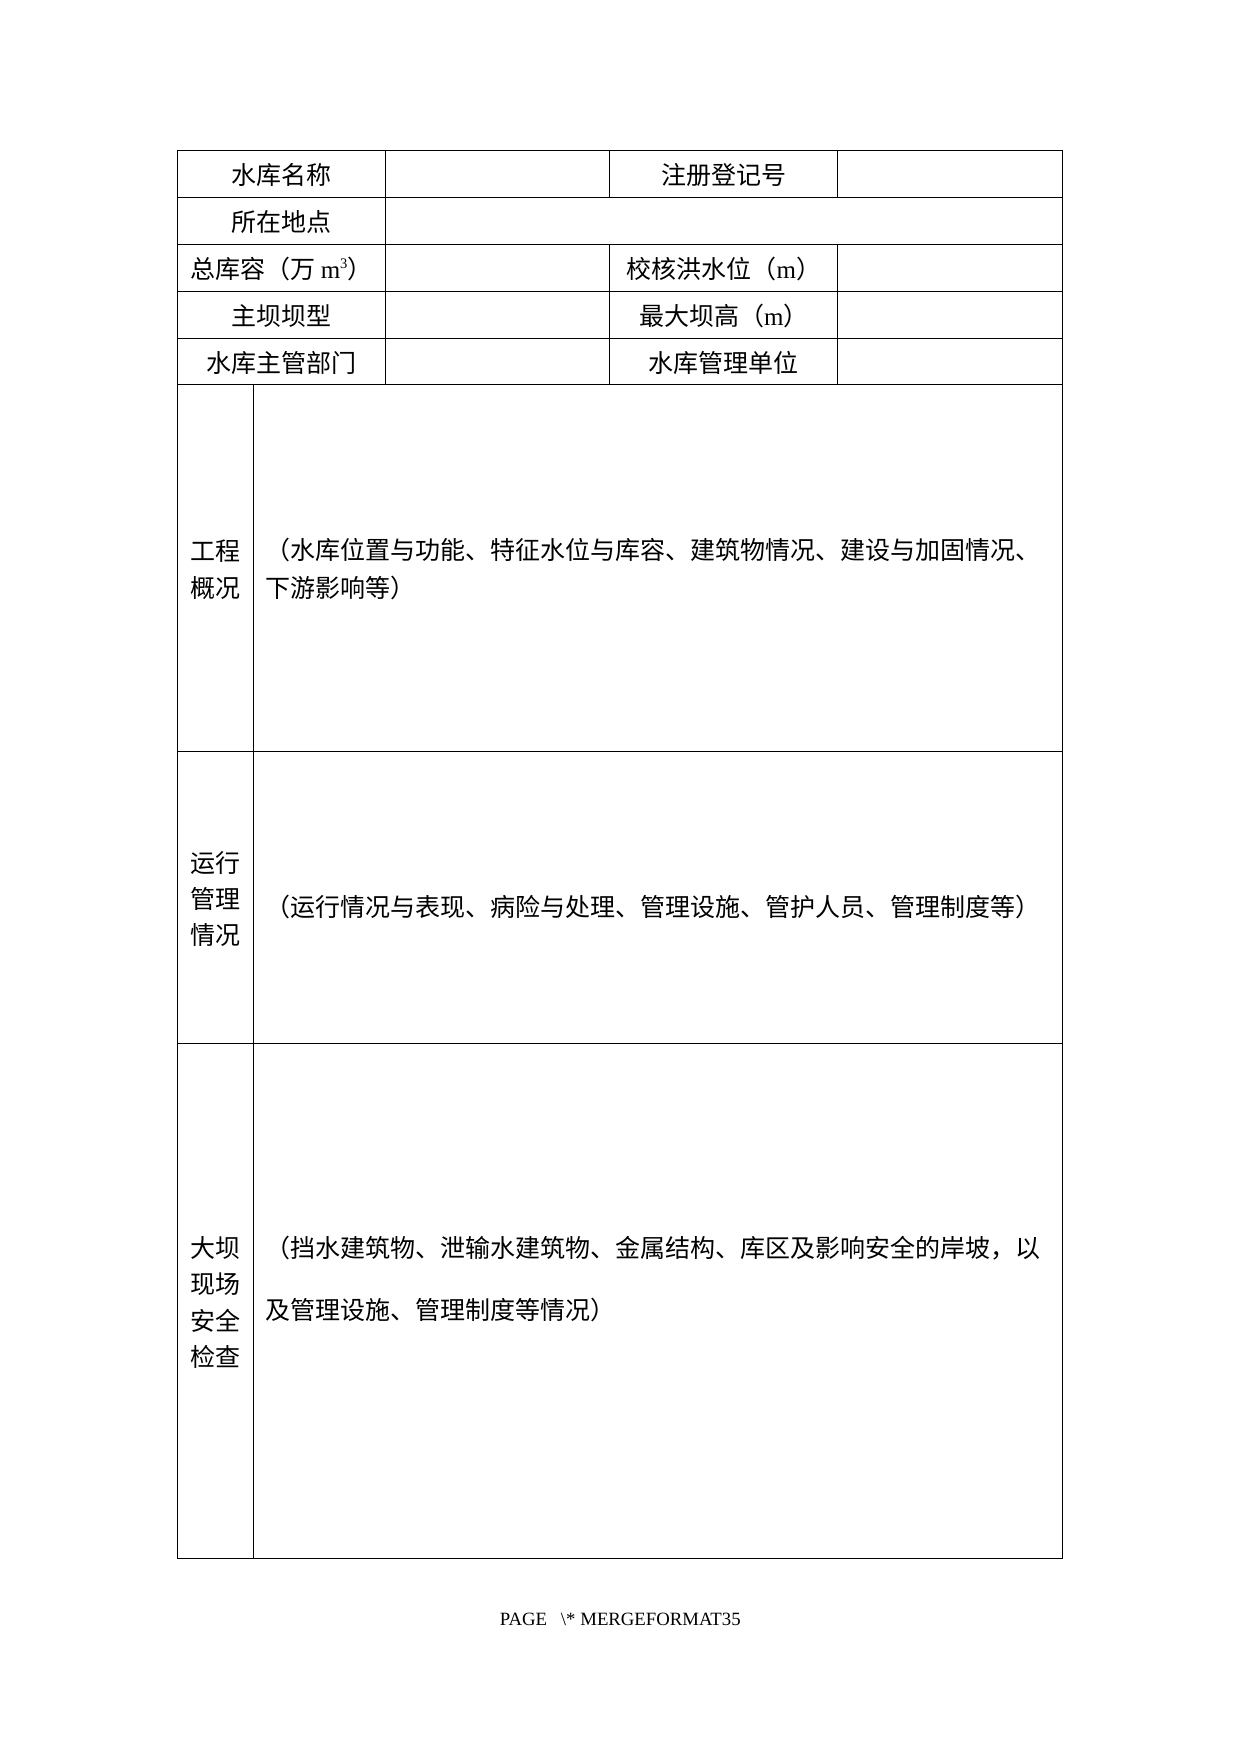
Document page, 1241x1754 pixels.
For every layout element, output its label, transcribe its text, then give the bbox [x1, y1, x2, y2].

table_cell 运行管理情况 [178, 752, 253, 1043]
table_cell [386, 292, 609, 337]
table_cell [838, 292, 1062, 337]
table_cell 最大坝高（m） [610, 292, 837, 337]
table_cell 水库管理单位 [610, 339, 837, 384]
table_cell 大坝现场安全检查 [178, 1044, 253, 1558]
table_cell [838, 245, 1062, 291]
table_cell 所在地点 [178, 198, 385, 244]
table_cell 总库容（万m3） [178, 245, 385, 291]
table_cell [838, 339, 1062, 384]
table_cell [386, 339, 609, 384]
table_header [386, 151, 609, 197]
table_cell 校核洪水位（m） [610, 245, 837, 291]
table_cell （运行情况与表现、病险与处理、管理设施、管护人员、管理制度等） [254, 752, 1062, 1043]
table_cell [386, 245, 609, 291]
table_header 水库名称 [178, 151, 385, 197]
table_header 注册登记号 [610, 151, 837, 197]
table_cell 水库主管部门 [178, 339, 385, 384]
table_cell 工程概况 [178, 385, 253, 751]
table_cell [386, 198, 1062, 244]
table_cell （挡水建筑物、泄输水建筑物、金属结构、库区及影响安全的岸坡，以及管理设施、管理制度等情况） [254, 1044, 1062, 1558]
table_cell 主坝坝型 [178, 292, 385, 337]
table_cell （水库位置与功能、特征水位与库容、建筑物情况、建设与加固情况、下游影响等） [254, 385, 1062, 751]
table_header [838, 151, 1062, 197]
